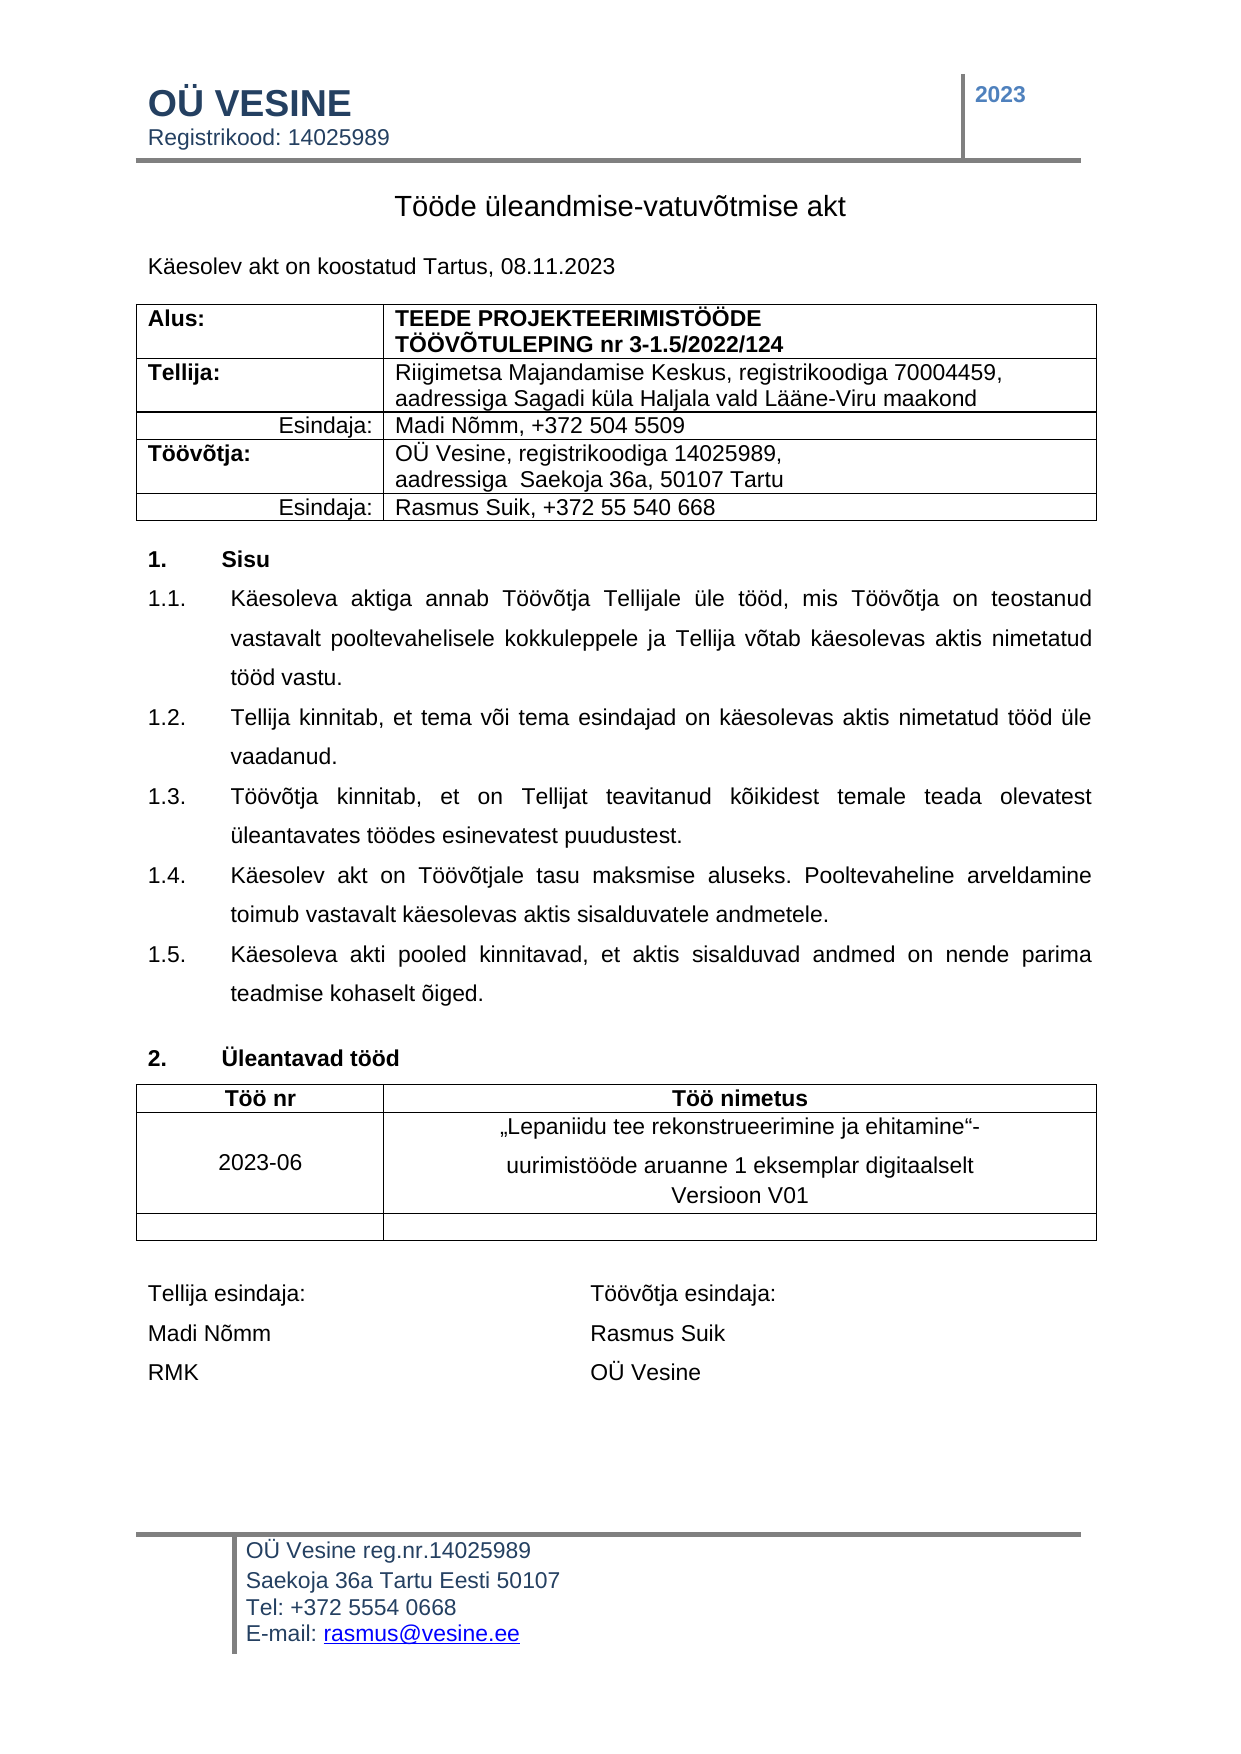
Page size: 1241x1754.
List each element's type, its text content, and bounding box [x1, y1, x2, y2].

list Käesoleva akti pooled kinnitavad, et aktis sisalduvad andmed on nende parima teadmise kohaselt õiged. [148, 941, 1093, 1007]
table_header Töö nr [137, 1085, 383, 1112]
text RMK OÜ Vesine [148, 1359, 1093, 1386]
list Töövõtja kinnitab, et on Tellijat teavitanud kõikidest temale teada olevatest üleantavates töödes esinevatest puudustest. [148, 783, 1093, 849]
list Sisu [148, 546, 1093, 572]
table_header Alus: [137, 305, 383, 358]
text Tööde üleandmise-vatuvõtmise akt [148, 189, 1093, 223]
table_cell [137, 1214, 383, 1240]
table_header TEEDE PROJEKTEERIMISTÖÖDE TÖÖVÕTULEPING nr 3-1.5/2022/124 [384, 305, 1096, 358]
list Tellija kinnitab, et tema või tema esindajad on käesolevas aktis nimetatud tööd üle vaadanud. [148, 704, 1093, 770]
table_cell OÜ Vesine, registrikoodiga 14025989, aadressiga Saekoja 36a, 50107 Tartu [384, 440, 1096, 492]
text Madi Nõmm Rasmus Suik [148, 1320, 1093, 1346]
table_cell Riigimetsa Majandamise Keskus, registrikoodiga 70004459, aadressiga Sagadi küla Haljala vald Lääne-Viru maakond [384, 359, 1096, 411]
table_cell Esindaja: [137, 413, 383, 439]
table_cell „Lepaniidu tee rekonstrueerimine ja ehitamine“- uurimistööde aruanne 1 eksemplar digitaalselt Versioon V01 [384, 1113, 1096, 1212]
table_cell Rasmus Suik, +372 55 540 668 [384, 494, 1096, 520]
list Üleantavad tööd [148, 1045, 1093, 1071]
table_cell 2023-06 [137, 1113, 383, 1212]
text Tellija esindaja: Töövõtja esindaja: [148, 1280, 1093, 1307]
table_cell [384, 1214, 1096, 1240]
table_cell Esindaja: [137, 494, 383, 520]
table_cell Madi Nõmm, +372 504 5509 [384, 413, 1096, 439]
text Käesolev akt on koostatud Tartus, 08.11.2023 [148, 253, 1093, 279]
table_cell Töövõtja: [137, 440, 383, 492]
table_header Töö nimetus [384, 1085, 1096, 1112]
table_cell Tellija: [137, 359, 383, 411]
list Käesolev akt on Töövõtjale tasu maksmise aluseks. Pooltevaheline arveldamine toimub vastavalt käesolevas aktis sisalduvatele andmetele. [148, 862, 1093, 928]
list Käesoleva aktiga annab Töövõtja Tellijale üle tööd, mis Töövõtja on teostanud vastavalt pooltevahelisele kokkuleppele ja Tellija võtab käesolevas aktis nimetatud tööd vastu. [148, 585, 1093, 691]
